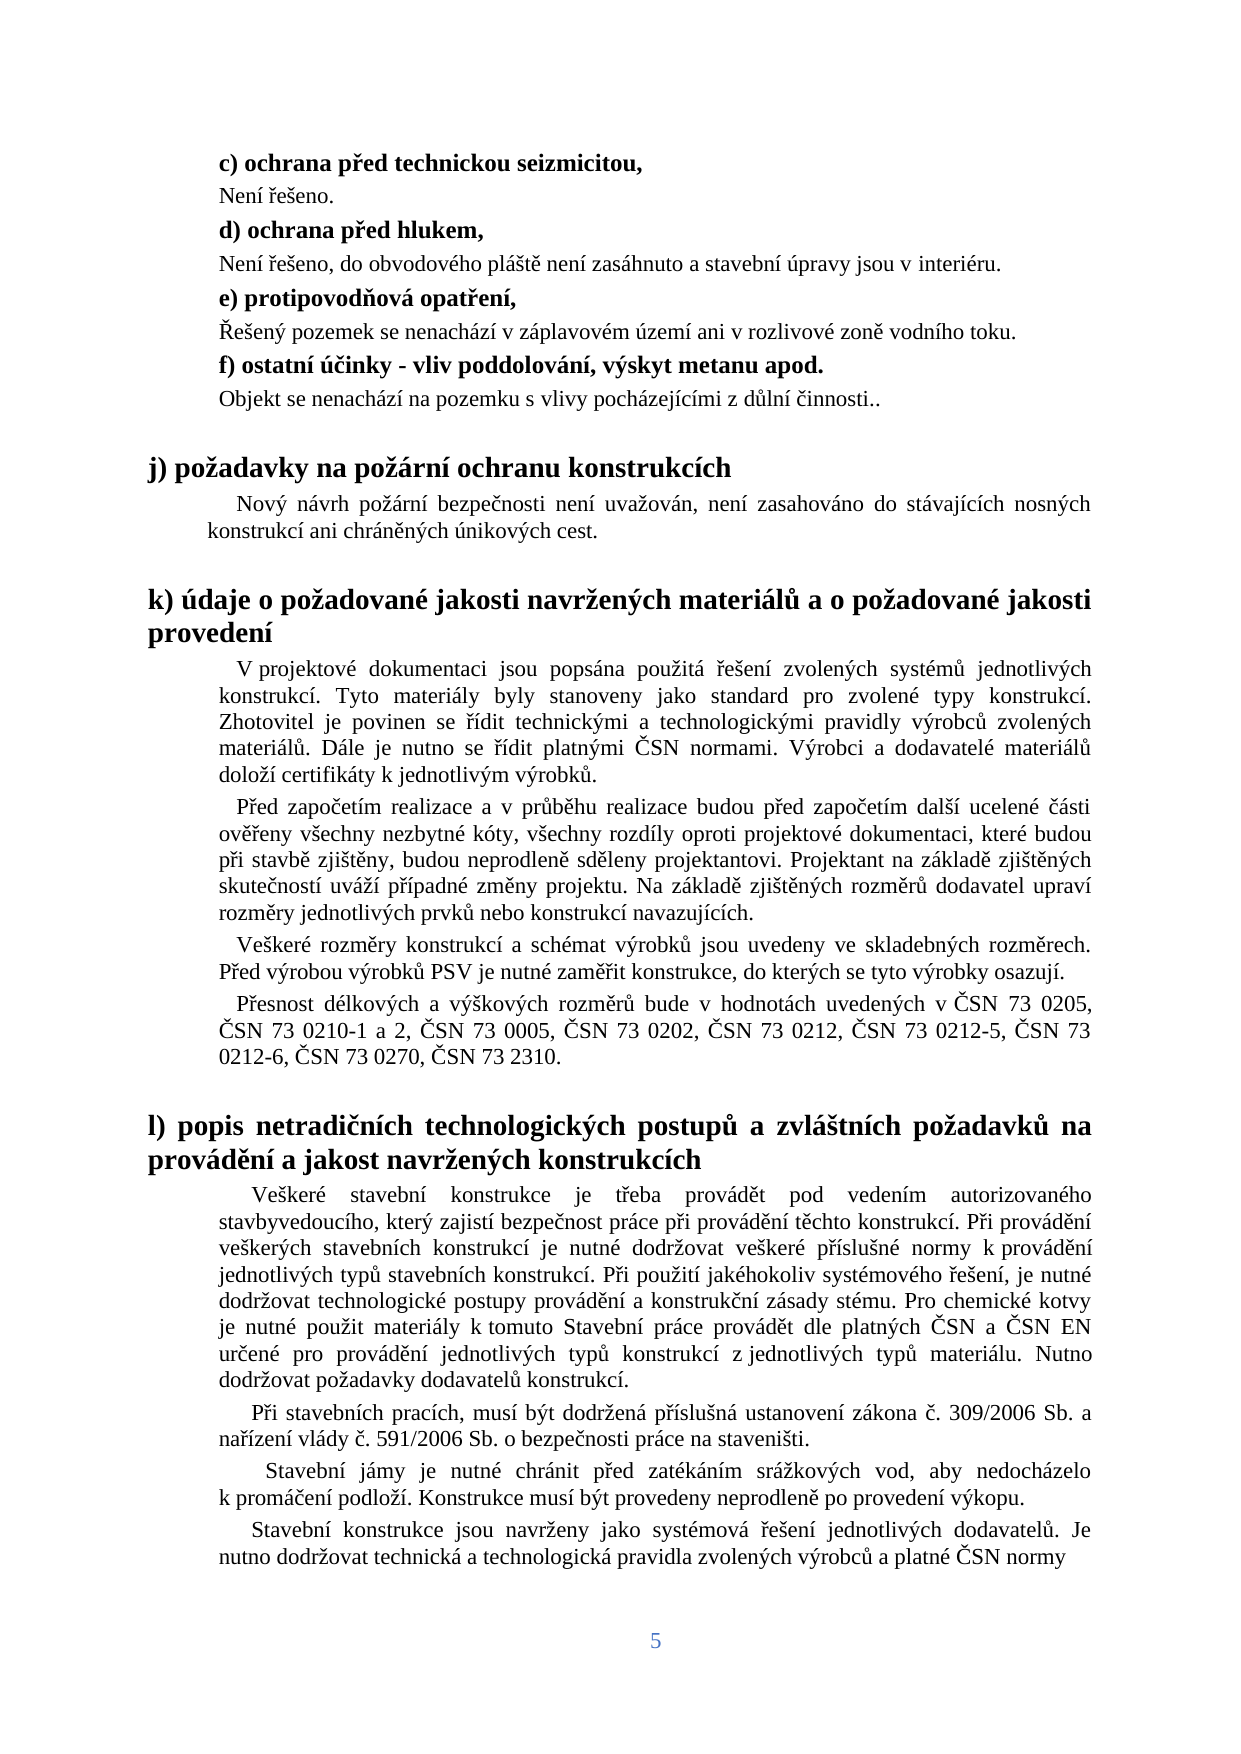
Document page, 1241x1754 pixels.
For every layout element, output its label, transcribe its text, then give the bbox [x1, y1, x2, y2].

text Veškeré stavební konstrukce je třeba provádět pod vedením autorizovaného stavbyvedoucího, který zajistí bezpečnost práce při provádění těchto konstrukcí. Při provádění veškerých stavebních konstrukcí je nutné dodržovat veškeré příslušné normy k provádění jednotlivých typů stavebních konstrukcí. Při použití jakéhokoliv systémového řešení, je nutné dodržovat technologické postupy provádění a konstrukční zásady stému. Pro chemické kotvy je nutné použit materiály k tomuto Stavební práce provádět dle platných ČSN a ČSN EN určené pro provádění jednotlivých typů konstrukcí z jednotlivých typů materiálu. Nutno dodržovat požadavky dodavatelů konstrukcí. [218, 1182, 1093, 1392]
text Přesnost délkových a výškových rozměrů bude v hodnotách uvedených v ČSN 73 0205, ČSN 73 0210-1 a 2, ČSN 73 0005, ČSN 73 0202, ČSN 73 0212, ČSN 73 0212-5, ČSN 73 0212-6, ČSN 73 0270, ČSN 73 2310. [218, 990, 1093, 1069]
text d) ochrana před hlukem, [218, 215, 1093, 244]
text Není řešeno. [218, 183, 1093, 209]
text Stavební konstrukce jsou navrženy jako systémová řešení jednotlivých dodavatelů. Je nutno dodržovat technická a technologická pravidla zvolených výrobců a platné ČSN normy [218, 1517, 1093, 1569]
text Stavební jámy je nutné chránit před zatékáním srážkových vod, aby nedocházelo k promáčení podloží. Konstrukce musí být provedeny neprodleně po provedení výkopu. [218, 1458, 1093, 1510]
text V projektové dokumentaci jsou popsána použitá řešení zvolených systémů jednotlivých konstrukcí. Tyto materiály byly stanoveny jako standard pro zvolené typy konstrukcí. Zhotovitel je povinen se řídit technickými a technologickými pravidly výrobců zvolených materiálů. Dále je nutno se řídit platnými ČSN normami. Výrobci a dodavatelé materiálů doloží certifikáty k jednotlivým výrobků. [218, 655, 1093, 787]
text Nový návrh požární bezpečnosti není uvažován, není zasahováno do stávajících nosných konstrukcí ani chráněných únikových cest. [207, 490, 1093, 543]
subtitle j) požadavky na požární ochranu konstrukcích [148, 451, 1093, 484]
text Před započetím realizace a v průběhu realizace budou před započetím další ucelené části ověřeny všechny nezbytné kóty, všechny rozdíly oproti projektové dokumentaci, které budou při stavbě zjištěny, budou neprodleně sděleny projektantovi. Projektant na základě zjištěných skutečností uváží případné změny projektu. Na základě zjištěných rozměrů dodavatel upraví rozměry jednotlivých prvků nebo konstrukcí navazujících. [218, 793, 1093, 925]
text c) ochrana před technickou seizmicitou, [218, 148, 1093, 176]
text Objekt se nenachází na pozemku s vlivy pocházejícími z důlní činnosti.. [218, 385, 1093, 412]
text Řešený pozemek se nenachází v záplavovém území ani v rozlivové zoně vodního toku. [218, 318, 1093, 344]
subtitle l) popis netradičních technologických postupů a zvláštních požadavků na provádění a jakost navržených konstrukcích [148, 1108, 1093, 1175]
text e) protipovodňová opatření, [218, 283, 1093, 312]
text Při stavebních pracích, musí být dodržená příslušná ustanovení zákona č. 309/2006 Sb. a nařízení vlády č. 591/2006 Sb. o bezpečnosti práce na staveništi. [218, 1399, 1093, 1451]
text Veškeré rozměry konstrukcí a schémat výrobků jsou uvedeny ve skladebných rozměrech. Před výrobou výrobků PSV je nutné zaměřit konstrukce, do kterých se tyto výrobky osazují. [218, 931, 1093, 984]
text f) ostatní účinky - vliv poddolování, výskyt metanu apod. [218, 350, 1093, 379]
subtitle k) údaje o požadované jakosti navržených materiálů a o požadované jakosti provedení [148, 582, 1093, 649]
text Není řešeno, do obvodového pláště není zasáhnuto a stavební úpravy jsou v interiéru. [218, 250, 1093, 277]
